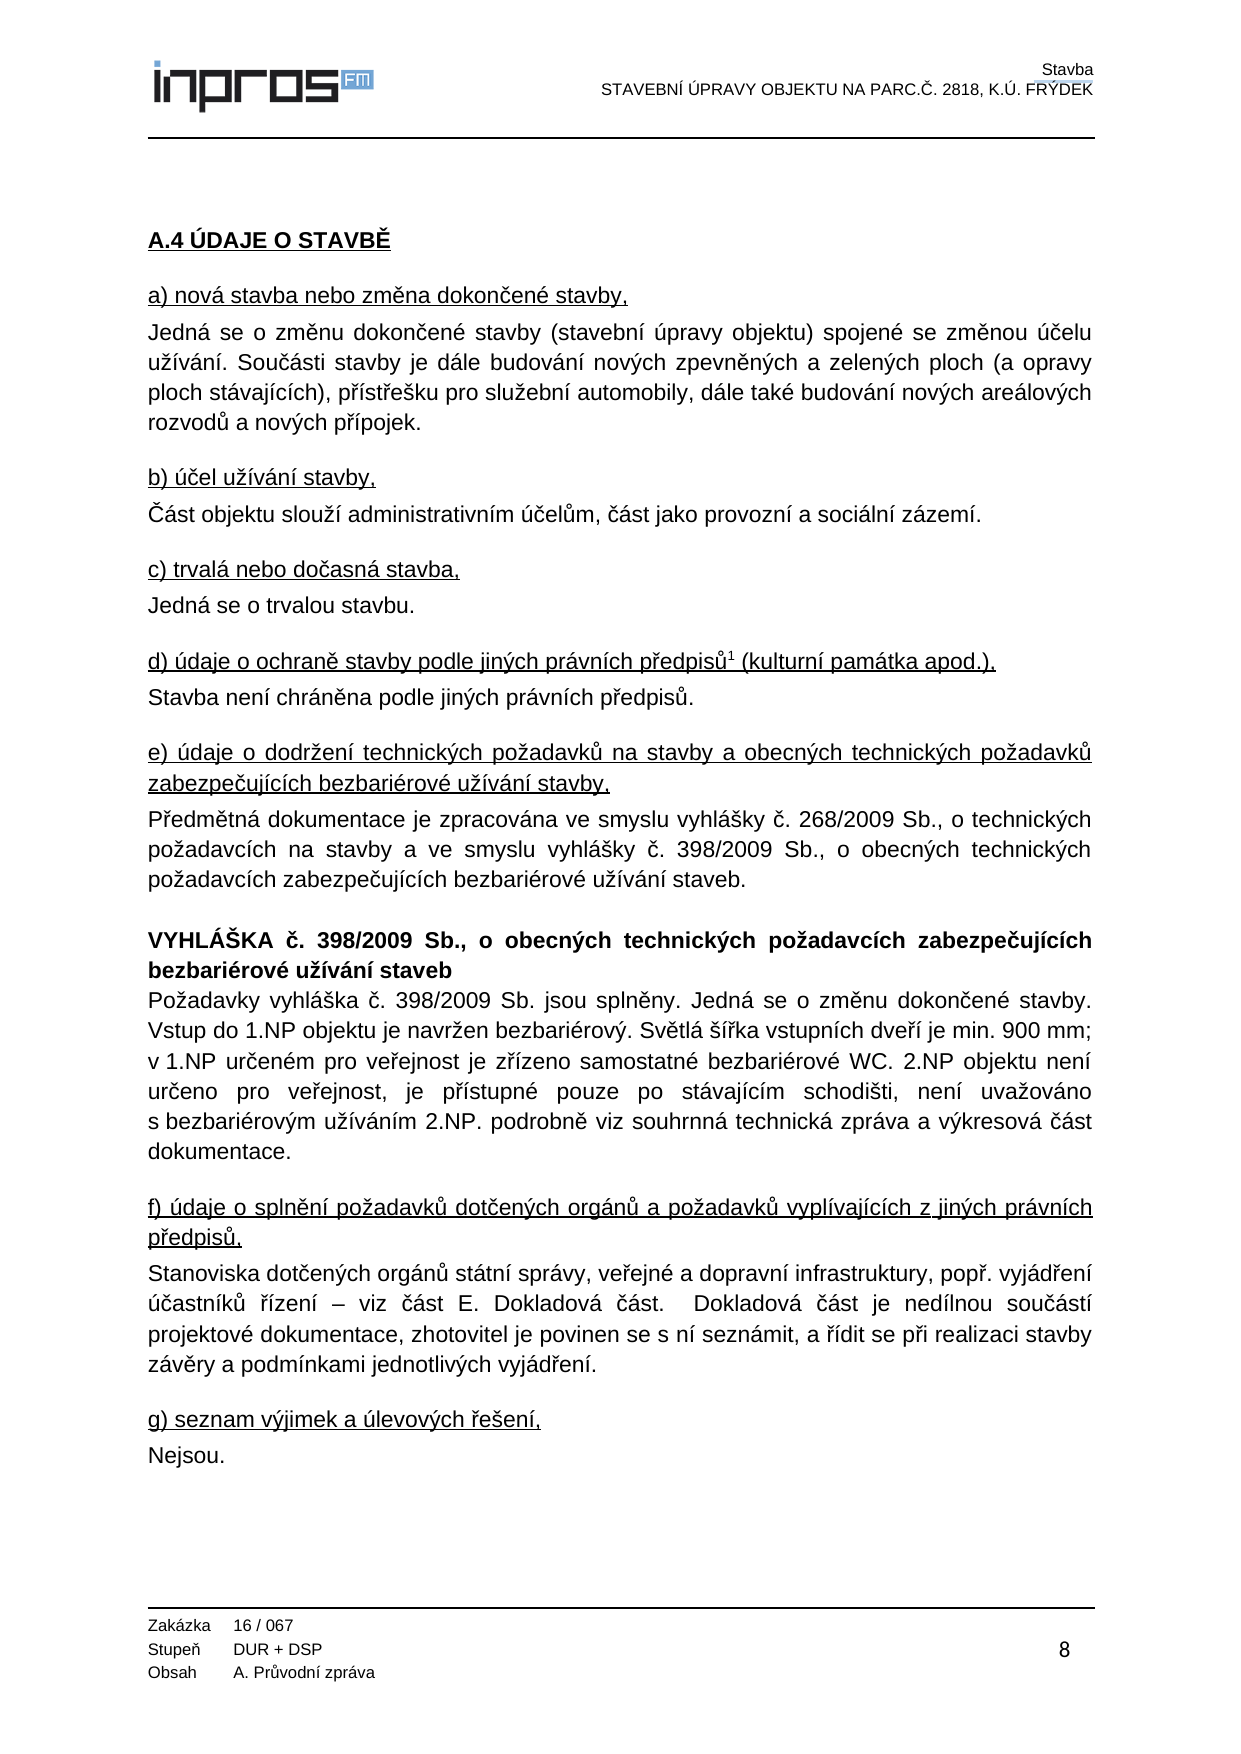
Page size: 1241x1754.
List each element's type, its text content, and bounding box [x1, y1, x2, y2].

text VYHLÁŠKA č. 398/2009 Sb., o obecných technických požadavcích zabezpečujících bezbariérové užívání staveb [148, 927, 1093, 983]
text Jedná se o změnu dokončené stavby (stavební úpravy objektu) spojené se změnou účelu užívání. Součásti stavby je dále budování nových zpevněných a zelených ploch (a opravy ploch stávajících), přístřešku pro služební automobily, dále také budování nových areálových rozvodů a nových přípojek. [148, 318, 1093, 435]
text Nejsou. [148, 1442, 1093, 1469]
subtitle d) údaje o ochraně stavby podle jiných právních předpisů1 (kulturní památka apod.), [148, 648, 1093, 674]
subtitle f) údaje o splnění požadavků dotčených orgánů a požadavků vyplívajících z jiných právních předpisů, [148, 1217, 1093, 1250]
text Část objektu slouží administrativním účelům, část jako provozní a sociální zázemí. [148, 501, 1093, 527]
subtitle e) údaje o dodržení technických požadavků na stavby a obecných technických požadavků zabezpečujících bezbariérové užívání stavby, [148, 739, 1093, 796]
subtitle a) nová stavba nebo změna dokončené stavby, [148, 282, 1093, 308]
picture [143, 58, 383, 114]
subtitle A.4 Údaje o stavbě [148, 227, 1093, 253]
text Stanoviska dotčených orgánů státní správy, veřejné a dopravní infrastruktury, popř. vyjádření účastníků řízení – viz část E. Dokladová část. Dokladová část je nedílnou součástí projektové dokumentace, zhotovitel je povinen se s ní seznámit, a řídit se při realizaci stavby závěry a podmínkami jednotlivých vyjádření. [148, 1260, 1093, 1377]
text Předmětná dokumentace je zpracována ve smyslu vyhlášky č. 268/2009 Sb., o technických požadavcích na stavby a ve smyslu vyhlášky č. 398/2009 Sb., o obecných technických požadavcích zabezpečujících bezbariérové užívání staveb. [148, 806, 1093, 893]
subtitle c) trvalá nebo dočasná stavba, [148, 556, 1093, 582]
subtitle b) účel užívání stavby, [148, 464, 1093, 491]
subtitle f) údaje o splnění požadavků dotčených orgánů a požadavků vyplívajících z jiných právních předpisů, [148, 1193, 1093, 1216]
text Požadavky vyhláška č. 398/2009 Sb. jsou splněny. Jedná se o změnu dokončené stavby. Vstup do 1.NP objektu je navržen bezbariérový. Světlá šířka vstupních dveří je min. 900 mm; v 1.NP určeném pro veřejnost je zřízeno samostatné bezbariérové WC. 2.NP objektu není určeno pro veřejnost, je přístupné pouze po stávajícím schodišti, není uvažováno s bezbariérovým užíváním 2.NP. podrobně viz souhrnná technická zpráva a výkresová část dokumentace. [148, 987, 1093, 1164]
text Stavba není chráněna podle jiných právních předpisů. [148, 684, 1093, 710]
subtitle g) seznam výjimek a úlevových řešení, [148, 1406, 1093, 1432]
text Jedná se o trvalou stavbu. [148, 592, 1093, 619]
